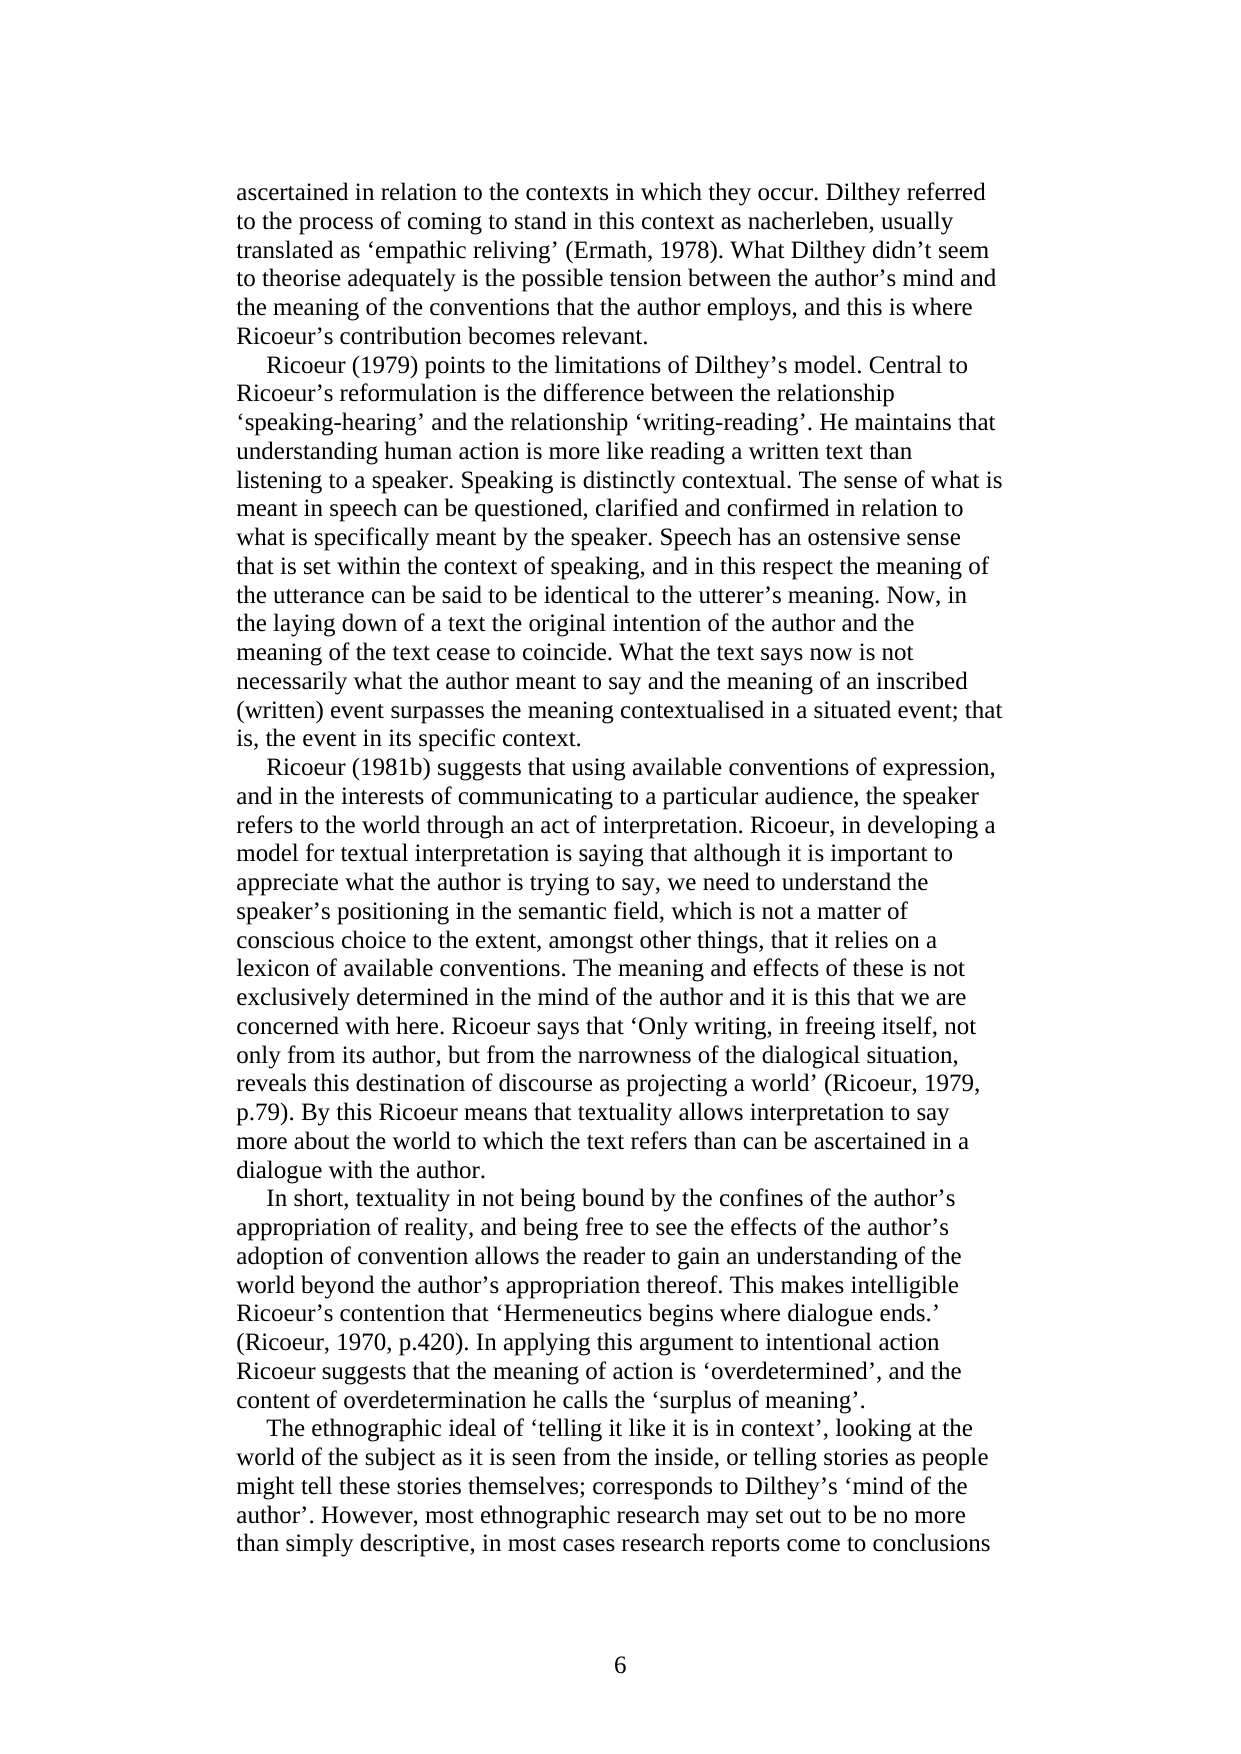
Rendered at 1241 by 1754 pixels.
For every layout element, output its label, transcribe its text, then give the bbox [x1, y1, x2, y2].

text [236, 177, 1004, 350]
text In short, textuality in not being bound by the confines of the author’s appropriation of reality, and being free to see the effects of the author’s adoption of convention allows the reader to gain an understanding of the world beyond the author’s appropriation thereof. This makes intelligible Ricoeur’s contention that ‘Hermeneutics begins where dialogue ends.’ (Ricoeur, 1970, p.420). In applying this argument to intentional action Ricoeur suggests that the meaning of action is ‘overdetermined’, and the content of overdetermination he calls the ‘surplus of meaning’. [236, 1183, 1004, 1413]
text Ricoeur (1981b) suggests that using available conventions of expression, and in the interests of communicating to a particular audience, the speaker refers to the world through an act of interpretation. Ricoeur, in developing a model for textual interpretation is saying that although it is important to appreciate what the author is trying to say, we need to understand the speaker’s positioning in the semantic field, which is not a matter of conscious choice to the extent, amongst other things, that it relies on a lexicon of available conventions. The meaning and effects of these is not exclusively determined in the mind of the author and it is this that we are concerned with here. Ricoeur says that ‘Only writing, in freeing itself, not only from its author, but from the narrowness of the dialogical situation, reveals this destination of discourse as projecting a world’ (Ricoeur, 1979, p.79). By this Ricoeur means that textuality allows interpretation to say more about the world to which the text refers than can be ascertained in a dialogue with the author. [236, 752, 1004, 1183]
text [236, 1413, 1004, 1557]
text Ricoeur (1979) points to the limitations of Dilthey’s model. Central to Ricoeur’s reformulation is the difference between the relationship ‘speaking-hearing’ and the relationship ‘writing-reading’. He maintains that understanding human action is more like reading a written text than listening to a speaker. Speaking is distinctly contextual. The sense of what is meant in speech can be questioned, clarified and confirmed in relation to what is specifically meant by the speaker. Speech has an ostensive sense that is set within the context of speaking, and in this respect the meaning of the utterance can be said to be identical to the utterer’s meaning. Now, in the laying down of a text the original intention of the author and the meaning of the text cease to coincide. What the text says now is not necessarily what the author meant to say and the meaning of an inscribed (written) event surpasses the meaning contextualised in a situated event; that is, the event in its specific context. [236, 350, 1004, 752]
